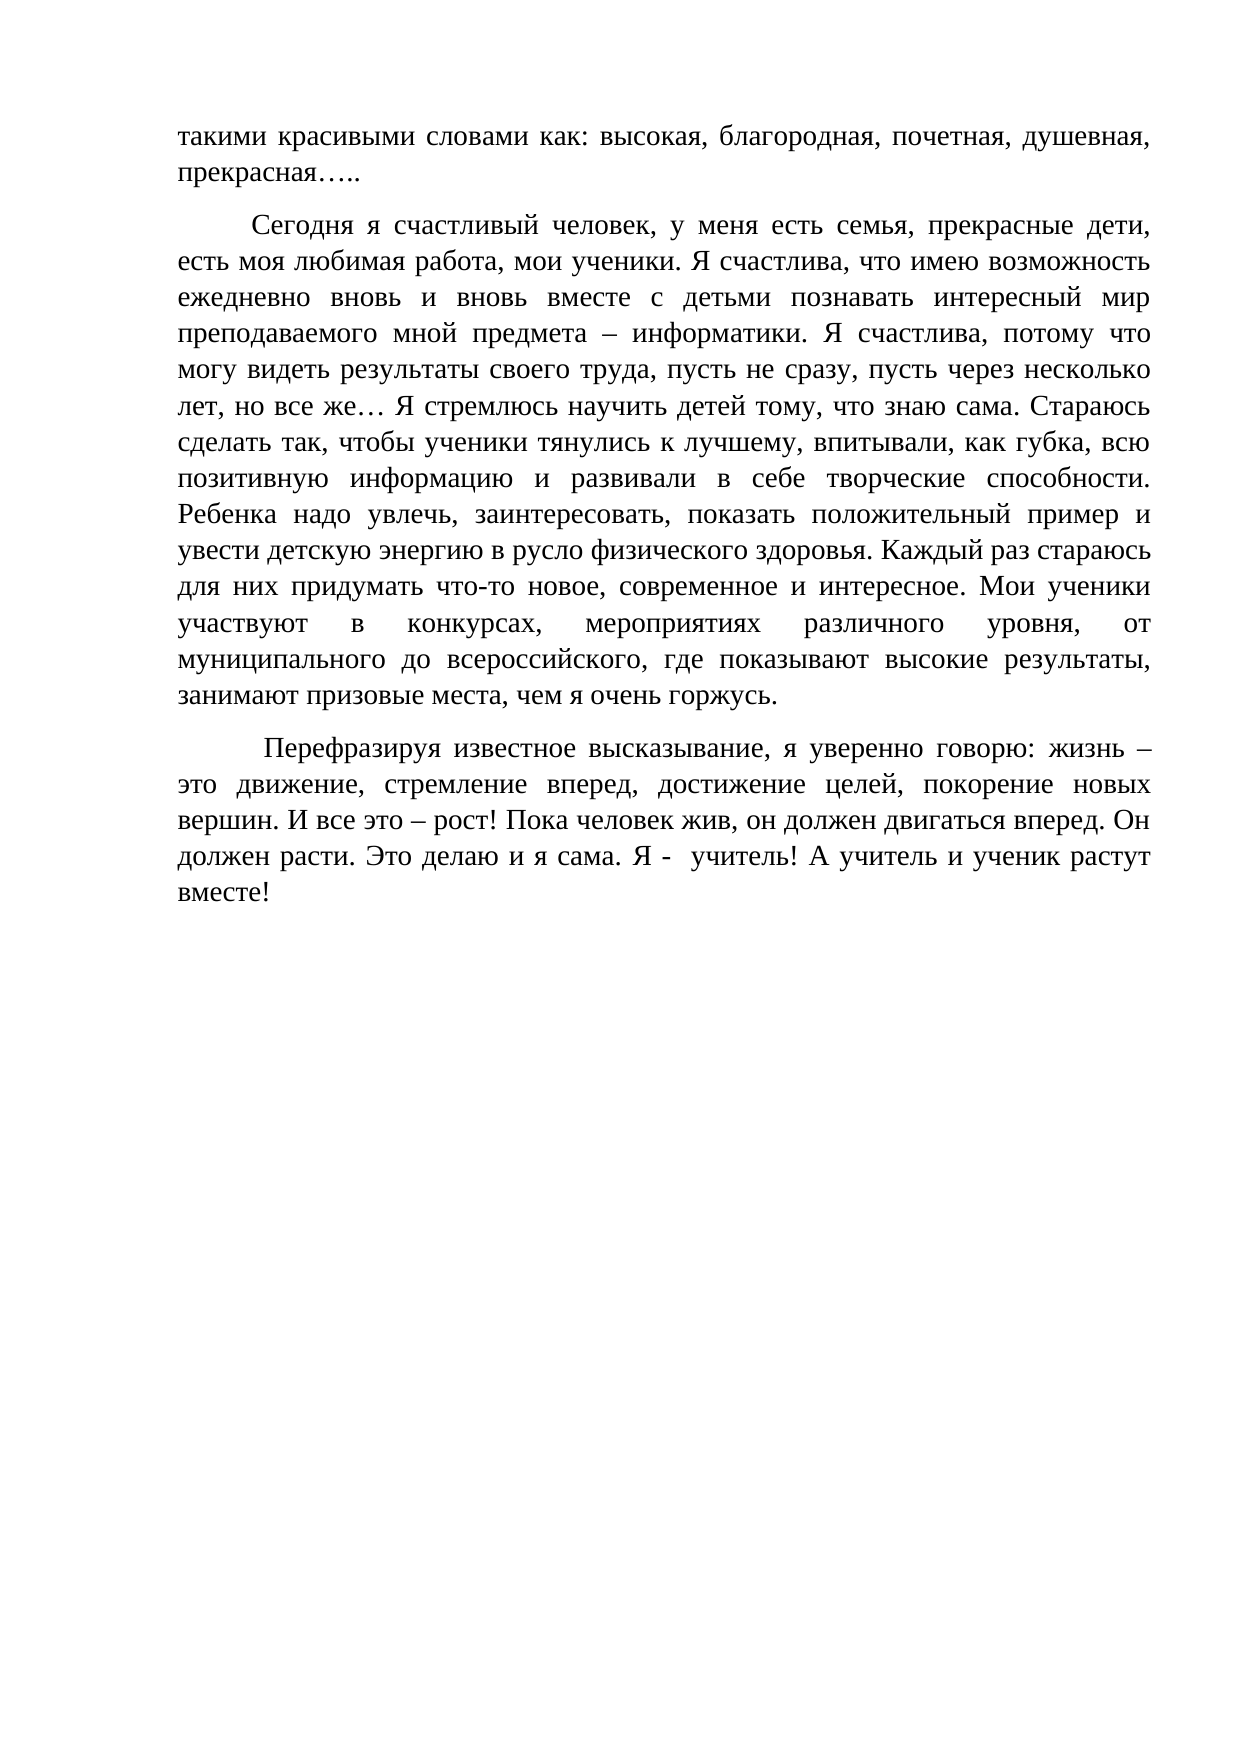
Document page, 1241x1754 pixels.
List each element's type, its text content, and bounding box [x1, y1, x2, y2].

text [177, 118, 1152, 188]
text Перефразируя известное высказывание, я уверенно говорю: жизнь – это движение, стремление вперед, достижение целей, покорение новых вершин. И все это – рост! Пока человек жив, он должен двигаться вперед. Он должен расти. Это делаю и я сама. Я - учитель! А учитель и ученик растут вместе! [177, 872, 1152, 908]
text Сегодня я счастливый человек, у меня есть семья, прекрасные дети, есть моя любимая работа, мои ученики. Я счастлива, что имею возможность ежедневно вновь и вновь вместе с детьми познавать интересный мир преподаваемого мной предмета – информатики. Я счастлива, потому что могу видеть результаты своего труда, пусть не сразу, пусть через несколько лет, но все же… Я стремлюсь научить детей тому, что знаю сама. Стараюсь сделать так, чтобы ученики тянулись к лучшему, впитывали, как губка, всю позитивную информацию и развивали в себе творческие способности. Ребенка надо увлечь, заинтересовать, показать положительный пример и увести детскую энергию в русло физического здоровья. Каждый раз стараюсь для них придумать что-то новое, современное и интересное. Мои ученики участвуют в конкурсах, мероприятиях различного уровня, от муниципального до всероссийского, где показывают высокие результаты, занимают призовые места, чем я очень горжусь. [177, 207, 1152, 711]
text Перефразируя известное высказывание, я уверенно говорю: жизнь – это движение, стремление вперед, достижение целей, покорение новых вершин. И все это – рост! Пока человек жив, он должен двигаться вперед. Он должен расти. Это делаю и я сама. Я - учитель! А учитель и ученик растут вместе! [177, 730, 1152, 766]
